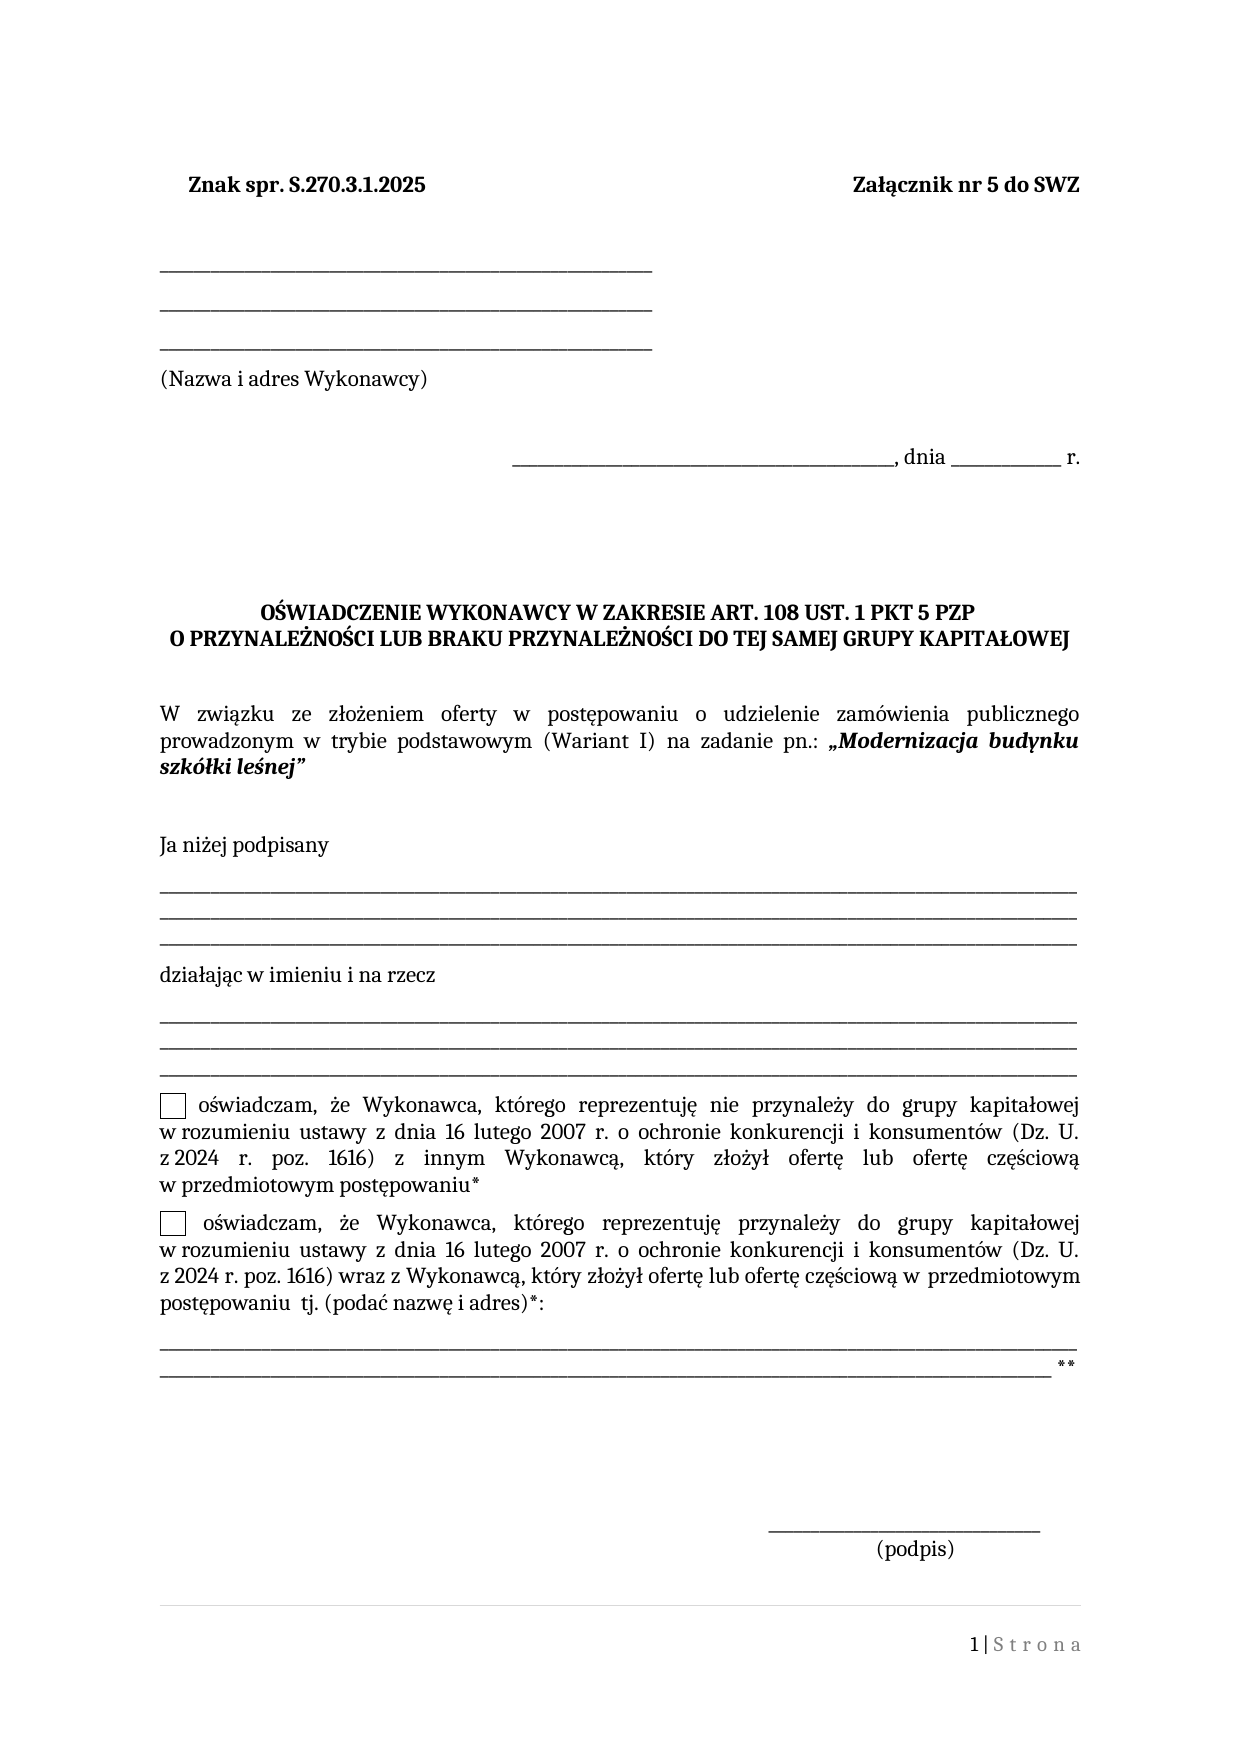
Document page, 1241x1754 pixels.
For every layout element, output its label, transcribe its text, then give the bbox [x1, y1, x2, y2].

text __________________________________________________________ [159, 288, 1081, 315]
text oświadczam, że Wykonawca, którego reprezentuję przynależy do grupy kapitałowej w rozumieniu ustawy z dnia 16 lutego 2007 r. o ochronie konkurencji i konsumentów (Dz. U. z 2024 r. poz. 1616) wraz z Wykonawcą, który złożył ofertę lub ofertę częściową w przedmiotowym postępowaniu tj. (podać nazwę i adres)*: [159, 1210, 1081, 1316]
text OŚWIADCZENIE WYKONAWCY W ZAKRESIE ART. 108 UST. 1 PKT 5 PZP O PRZYNALEŻNOŚCI LUB BRAKU PRZYNALEŻNOŚCI DO TEJ SAMEJ GRUPY KAPITAŁOWEJ [159, 599, 1081, 652]
text Ja niżej podpisany [159, 831, 1081, 858]
text W związku ze złożeniem oferty w postępowaniu o udzielenie zamówienia publicznego prowadzonym w trybie podstawowym (Wariant I) na zadanie pn.: „Modernizacja budynku szkółki leśnej” [159, 701, 1081, 780]
text ____________________________________________________________________________________________________________________________________________________________________________________________________________________________________________________________________________________________________________________________________ [159, 870, 1081, 949]
text (Nazwa i adres Wykonawcy) [159, 366, 1081, 393]
text działając w imieniu i na rzecz [159, 962, 1081, 988]
text ____________________________________________________________________________________________________________________________________________________________________________________________________________________________________________________________________________________________________________________________________ [159, 1001, 1081, 1080]
text Znak spr. S.270.3.1.2025 Załącznik nr 5 do SWZ [159, 172, 1081, 198]
text _____________________________________________________________________________________________________________________________________________________________________________________________________________________ ** [159, 1328, 1081, 1381]
text __________________________________________________________ [159, 250, 1081, 276]
text oświadczam, że Wykonawca, którego reprezentuję nie przynależy do grupy kapitałowej w rozumieniu ustawy z dnia 16 lutego 2007 r. o ochronie konkurencji i konsumentów (Dz. U. z 2024 r. poz. 1616) z innym Wykonawcą, który złożył ofertę lub ofertę częściową w przedmiotowym postępowaniu* [159, 1092, 1081, 1198]
text _____________________________________________, dnia _____________ r. [159, 444, 1081, 470]
text __________________________________________________________ [159, 327, 1081, 354]
text ________________________________ (podpis) [750, 1510, 1081, 1563]
